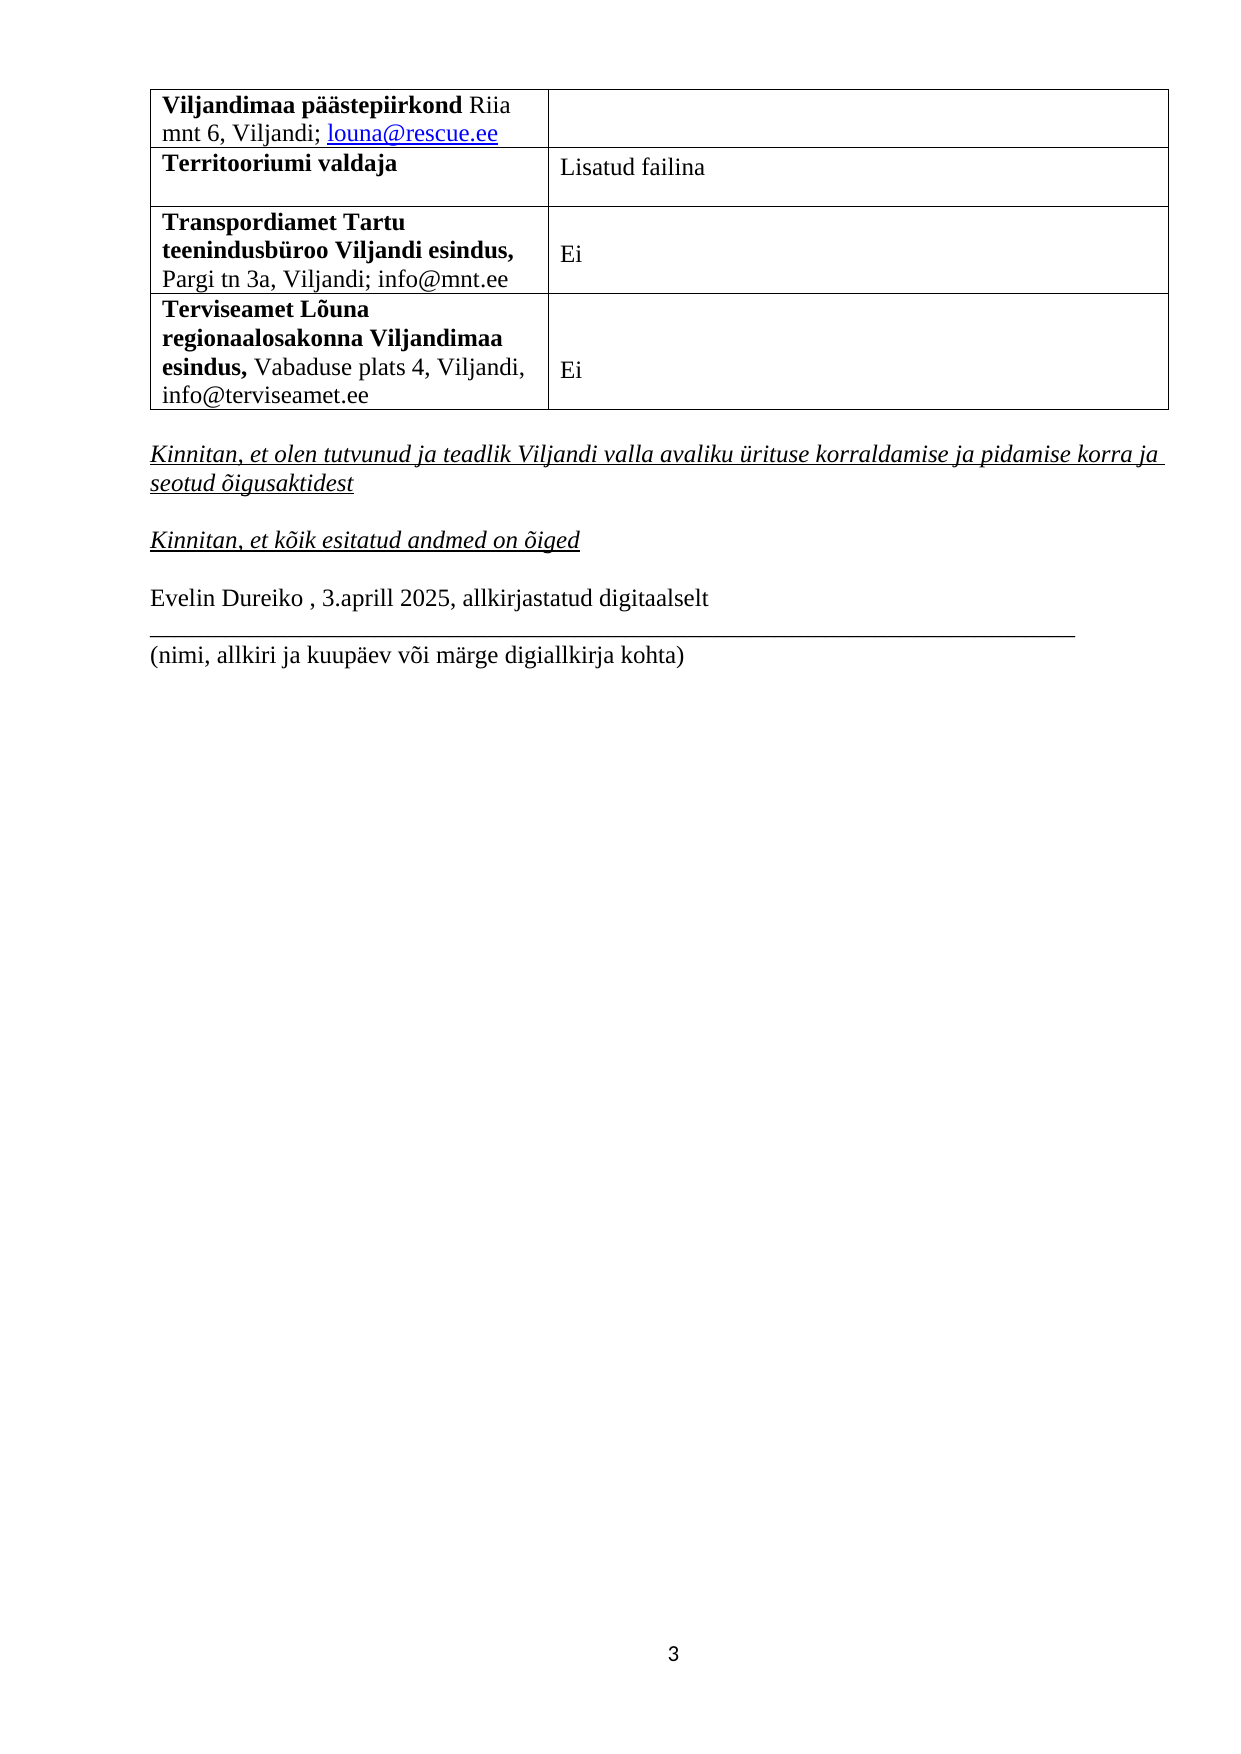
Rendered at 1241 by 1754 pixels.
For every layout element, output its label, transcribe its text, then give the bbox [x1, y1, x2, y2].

table_cell Terviseamet Lõuna regionaalosakonna Viljandimaa esindus, Vabaduse plats 4, Viljandi, info@terviseamet.ee [151, 294, 548, 409]
table_cell Lisatud failina [549, 148, 1168, 206]
table_cell Territooriumi valdaja [151, 148, 548, 206]
table_cell Ei [549, 294, 1168, 409]
text Kinnitan, et olen tutvunud ja teadlik Viljandi valla avaliku ürituse korraldamise ja pidamise korra ja seotud õigusaktidest [150, 439, 1196, 496]
text Kinnitan, et kõik esitatud andmed on õiged [150, 525, 1196, 554]
table_cell Transpordiamet Tartu teenindusbüroo Viljandi esindus, Pargi tn 3a, Viljandi; info@mnt.ee [151, 207, 548, 293]
table_cell Ei [549, 207, 1168, 293]
text (nimi, allkiri ja kuupäev või märge digiallkirja kohta) [150, 640, 1196, 669]
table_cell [151, 90, 548, 147]
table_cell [549, 90, 1168, 147]
text __________________________________________________________________________ [150, 611, 1196, 640]
text Evelin Dureiko , 3.aprill 2025, allkirjastatud digitaalselt [150, 583, 1196, 611]
